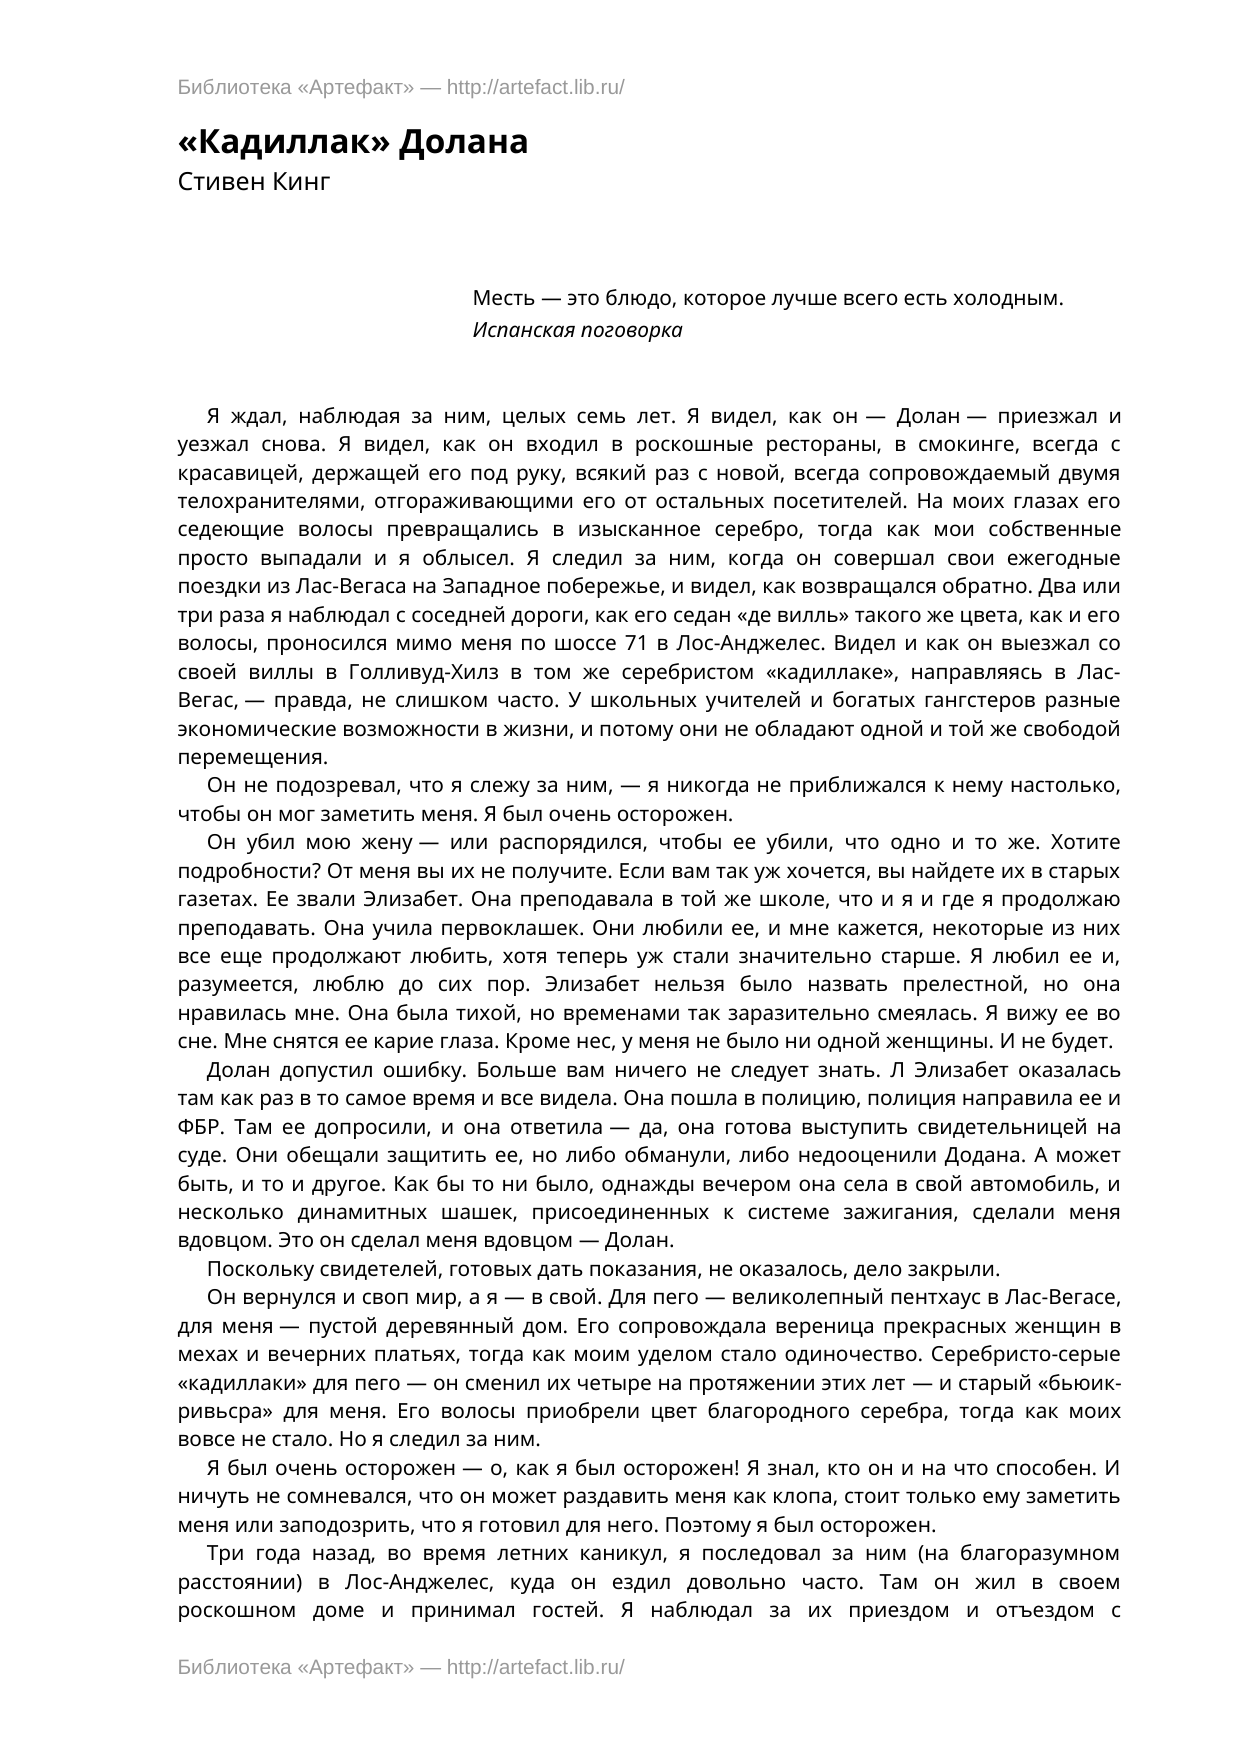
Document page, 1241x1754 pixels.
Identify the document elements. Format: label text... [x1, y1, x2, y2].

text Он вернулся и своп мир, а я — в свой. Для пего — великолепный пентхаус в Лас-Вегасе, для меня — пустой деревянный дом. Его сопровождала вереница прекрасных женщин в мехах и вечерних платьях, тогда как моим уделом стало одиночество. Серебристо-серые «кадиллаки» для пего — он сменил их четыре на протяжении этих лет — и старый «бьюик-ривьсра» для меня. Его волосы приобрели цвет благородного серебра, тогда как моих вовсе не стало. Но я следил за ним. [177, 1282, 1122, 1453]
subtitle Стивен Кинг [177, 163, 1122, 198]
text Я ждал, наблюдая за ним, целых семь лет. Я видел, как он — Долан — приезжал и уезжал снова. Я видел, как он входил в роскошные рестораны, в смокинге, всегда с красавицей, держащей его под руку, всякий раз с новой, всегда сопровождаемый двумя телохранителями, отгораживающими его от остальных посетителей. На моих глазах его седеющие волосы превращались в изысканное серебро, тогда как мои собственные просто выпадали и я облысел. Я следил за ним, когда он совершал свои ежегодные поездки из Лас-Вегаса на Западное побережье, и видел, как возвращался обратно. Два или три раза я наблюдал с соседней дороги, как его седан «де вилль» такого же цвета, как и его волосы, проносился мимо меня по шоссе 71 в Лос-Анджелес. Видел и как он выезжал со своей виллы в Голливуд-Хилз в том же серебристом «кадиллаке», направляясь в Лас-Вегас, — правда, не слишком часто. У школьных учителей и богатых гангстеров разные экономические возможности в жизни, и потому они не обладают одной и той же свободой перемещения. [177, 401, 1122, 771]
text Долан допустил ошибку. Больше вам ничего не следует знать. Л Элизабет оказалась там как раз в то самое время и все видела. Она пошла в полицию, полиция направила ее и ФБР. Там ее допросили, и она ответила — да, она готова выступить свидетельницей на суде. Они обещали защитить ее, но либо обманули, либо недооценили Додана. А может быть, и то и другое. Как бы то ни было, однажды вечером она села в свой автомобиль, и несколько динамитных шашек, присоединенных к системе зажигания, сделали меня вдовцом. Это он сделал меня вдовцом — Долан. [177, 1055, 1122, 1254]
text Я был очень осторожен — о, как я был осторожен! Я знал, кто он и на что способен. И ничуть не сомневался, что он может раздавить меня как клопа, стоит только ему заметить меня или заподозрить, что я готовил для него. Поэтому я был осторожен. [177, 1453, 1122, 1538]
text Он убил мою жену — или распорядился, чтобы ее убили, что одно и то же. Хотите подробности? От меня вы их не получите. Если вам так уж хочется, вы найдете их в старых газетах. Ее звали Элизабет. Она преподавала в той же школе, что и я и где я продолжаю преподавать. Она учила первоклашек. Они любили ее, и мне кажется, некоторые из них все еще продолжают любить, хотя теперь уж стали значительно старше. Я любил ее и, разумеется, люблю до сих пор. Элизабет нельзя было назвать прелестной, но она нравилась мне. Она была тихой, но временами так заразительно смеялась. Я вижу ее во сне. Мне снятся ее карие глаза. Кроме нес, у меня не было ни одной женщины. И не будет. [177, 827, 1122, 1055]
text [177, 1538, 1122, 1624]
text Поскольку свидетелей, готовых дать показания, не оказалось, дело закрыли. [177, 1254, 1122, 1282]
text «Кадиллак» Долана [177, 118, 1122, 163]
subtitle Испанская поговорка [472, 316, 1122, 344]
text Месть — это блюдо, которое лучше всего есть холодным. [472, 283, 1122, 311]
text Он не подозревал, что я слежу за ним, — я никогда не приближался к нему настолько, чтобы он мог заметить меня. Я был очень осторожен. [177, 771, 1122, 827]
